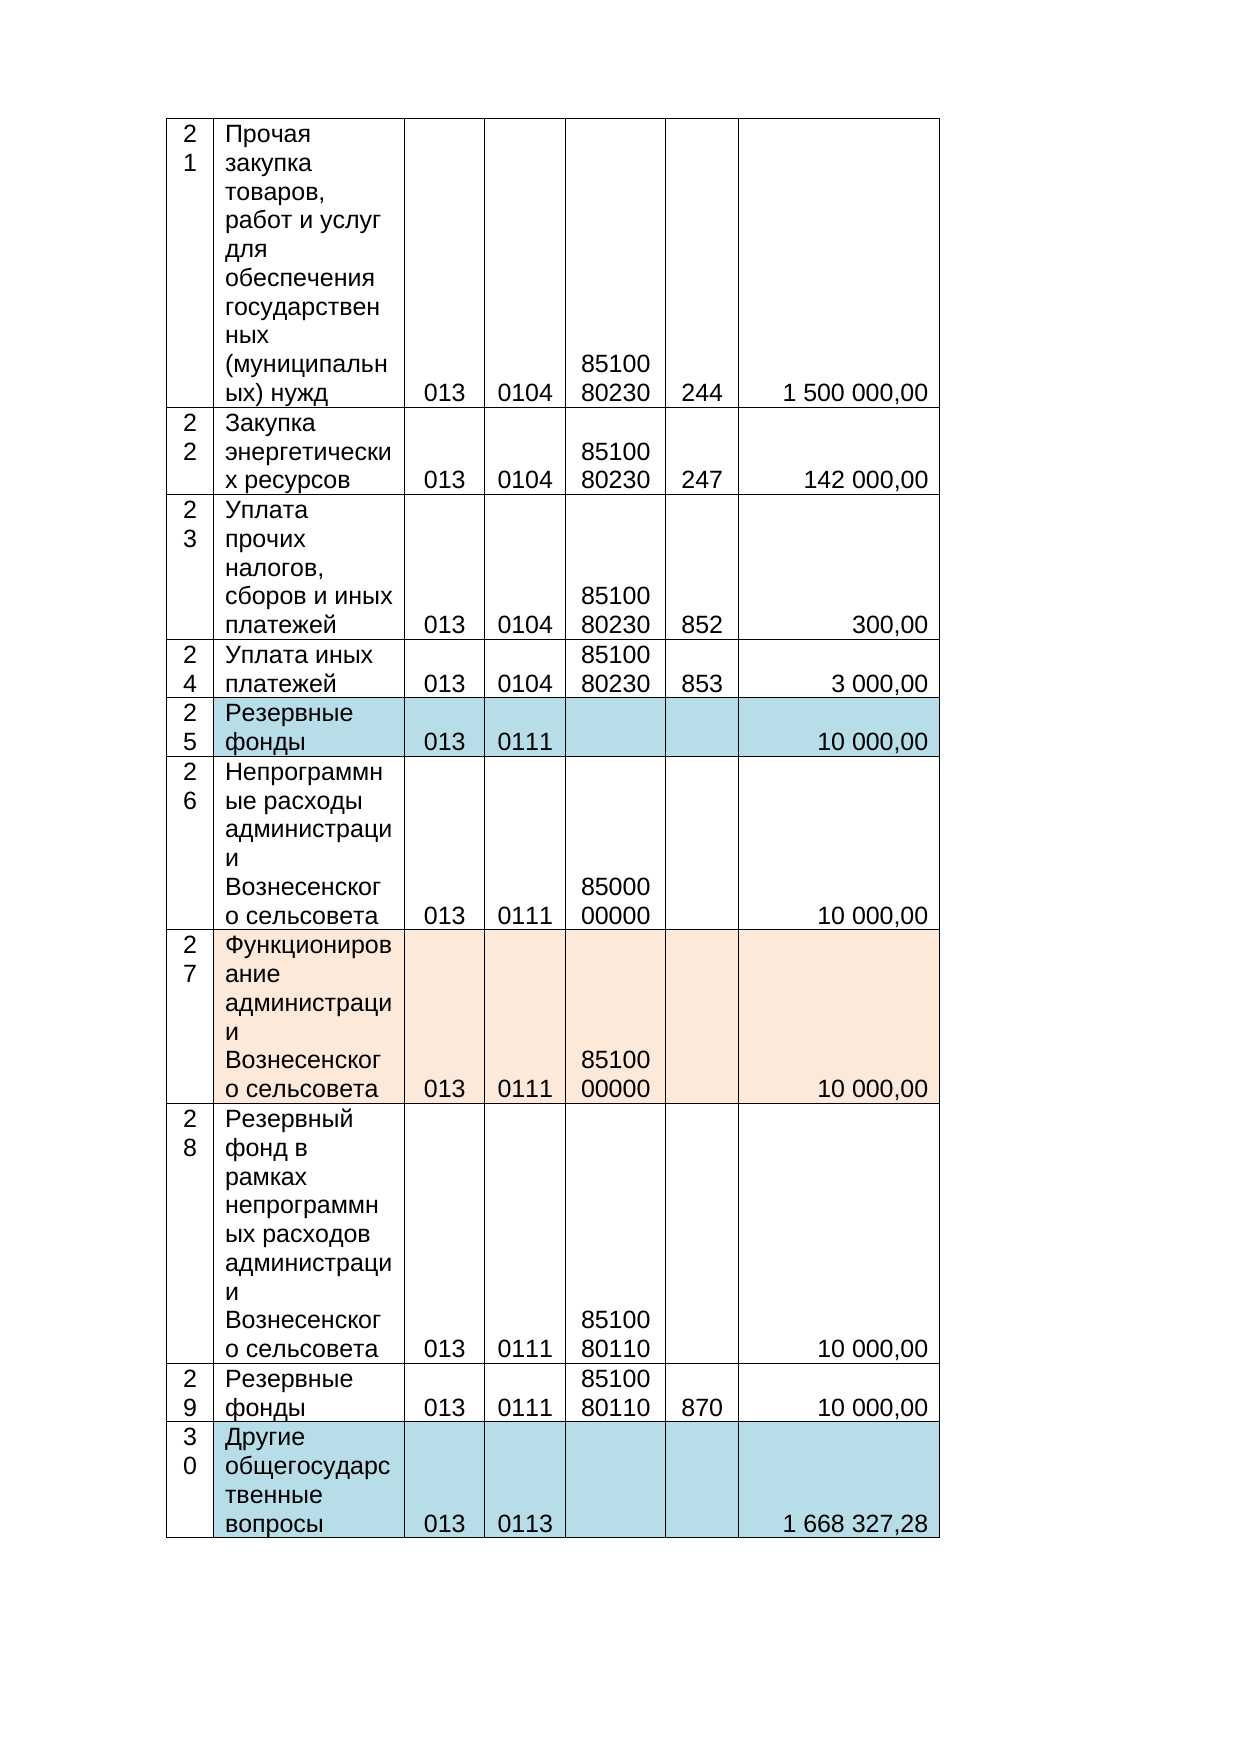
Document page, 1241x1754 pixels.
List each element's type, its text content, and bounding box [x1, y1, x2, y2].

table_cell 10 000,00 [739, 930, 939, 1103]
table_cell 852 [666, 495, 738, 639]
table_cell 25 [167, 698, 213, 756]
table_cell 0104 [485, 408, 565, 494]
table_cell 8500000000 [566, 757, 665, 929]
table_cell 27 [167, 930, 213, 1103]
table_cell 013 [405, 495, 484, 639]
table_cell 0111 [485, 698, 565, 756]
table_cell [666, 930, 738, 1103]
table_cell 23 [167, 495, 213, 639]
table_cell Функционирование администрации Вознесенского сельсовета [214, 930, 404, 1103]
table_cell 870 [666, 1364, 738, 1421]
table_cell [666, 698, 738, 756]
table_cell 247 [666, 408, 738, 494]
table_cell [666, 757, 738, 929]
table_cell Другие общегосударственные вопросы [214, 1422, 404, 1537]
table_cell 8510080230 [566, 119, 665, 407]
table_cell 0104 [485, 495, 565, 639]
table_cell Уплата прочих налогов, сборов и иных платежей [214, 495, 404, 639]
table_cell Закупка энергетических ресурсов [214, 408, 404, 494]
table_cell 013 [405, 408, 484, 494]
table_cell 0104 [485, 640, 565, 697]
table_cell 30 [167, 1422, 213, 1537]
table_cell Резервный фонд в рамках непрограммных расходов администрации Вознесенского сельсовета [214, 1104, 404, 1363]
table_cell 1 668 327,28 [739, 1422, 939, 1537]
table_cell 10 000,00 [739, 757, 939, 929]
table_cell 24 [167, 640, 213, 697]
table_cell 8510080230 [566, 495, 665, 639]
table_cell 3 000,00 [739, 640, 939, 697]
table_cell 013 [405, 640, 484, 697]
table_cell Уплата иных платежей [214, 640, 404, 697]
table_cell 10 000,00 [739, 1364, 939, 1421]
table_cell 013 [405, 1422, 484, 1537]
table_cell 8510000000 [566, 930, 665, 1103]
table_cell 0111 [485, 1364, 565, 1421]
table_cell 244 [666, 119, 738, 407]
table_cell 0111 [485, 930, 565, 1103]
table_cell 8510080110 [566, 1104, 665, 1363]
table_cell 22 [167, 408, 213, 494]
table_cell Непрограммные расходы администрации Вознесенского сельсовета [214, 757, 404, 929]
table_cell 29 [167, 1364, 213, 1421]
table_cell [666, 1422, 738, 1537]
table_cell Резервные фонды [214, 698, 404, 756]
table_cell Прочая закупка товаров, работ и услуг для обеспечения государственных (муниципальных) нужд [214, 119, 404, 407]
table_cell 142 000,00 [739, 408, 939, 494]
table_cell Резервные фонды [214, 1364, 404, 1421]
table_cell 21 [167, 119, 213, 407]
table_cell 10 000,00 [739, 1104, 939, 1363]
table_cell [566, 698, 665, 756]
table_cell 013 [405, 698, 484, 756]
table_cell 26 [167, 757, 213, 929]
table_cell 8510080230 [566, 640, 665, 697]
table_cell 8510080110 [566, 1364, 665, 1421]
table_cell 0113 [485, 1422, 565, 1537]
table_cell 300,00 [739, 495, 939, 639]
table_cell 013 [405, 757, 484, 929]
table_cell 10 000,00 [739, 698, 939, 756]
table_cell [666, 1104, 738, 1363]
table_cell 0104 [485, 119, 565, 407]
table_cell 0111 [485, 1104, 565, 1363]
table_cell 8510080230 [566, 408, 665, 494]
table_cell 013 [405, 1104, 484, 1363]
table_cell 013 [405, 1364, 484, 1421]
table_cell 013 [405, 930, 484, 1103]
table_cell 1 500 000,00 [739, 119, 939, 407]
table_cell 0111 [485, 757, 565, 929]
table_cell 013 [405, 119, 484, 407]
table_cell 853 [666, 640, 738, 697]
table_cell 28 [167, 1104, 213, 1363]
table_cell [566, 1422, 665, 1537]
